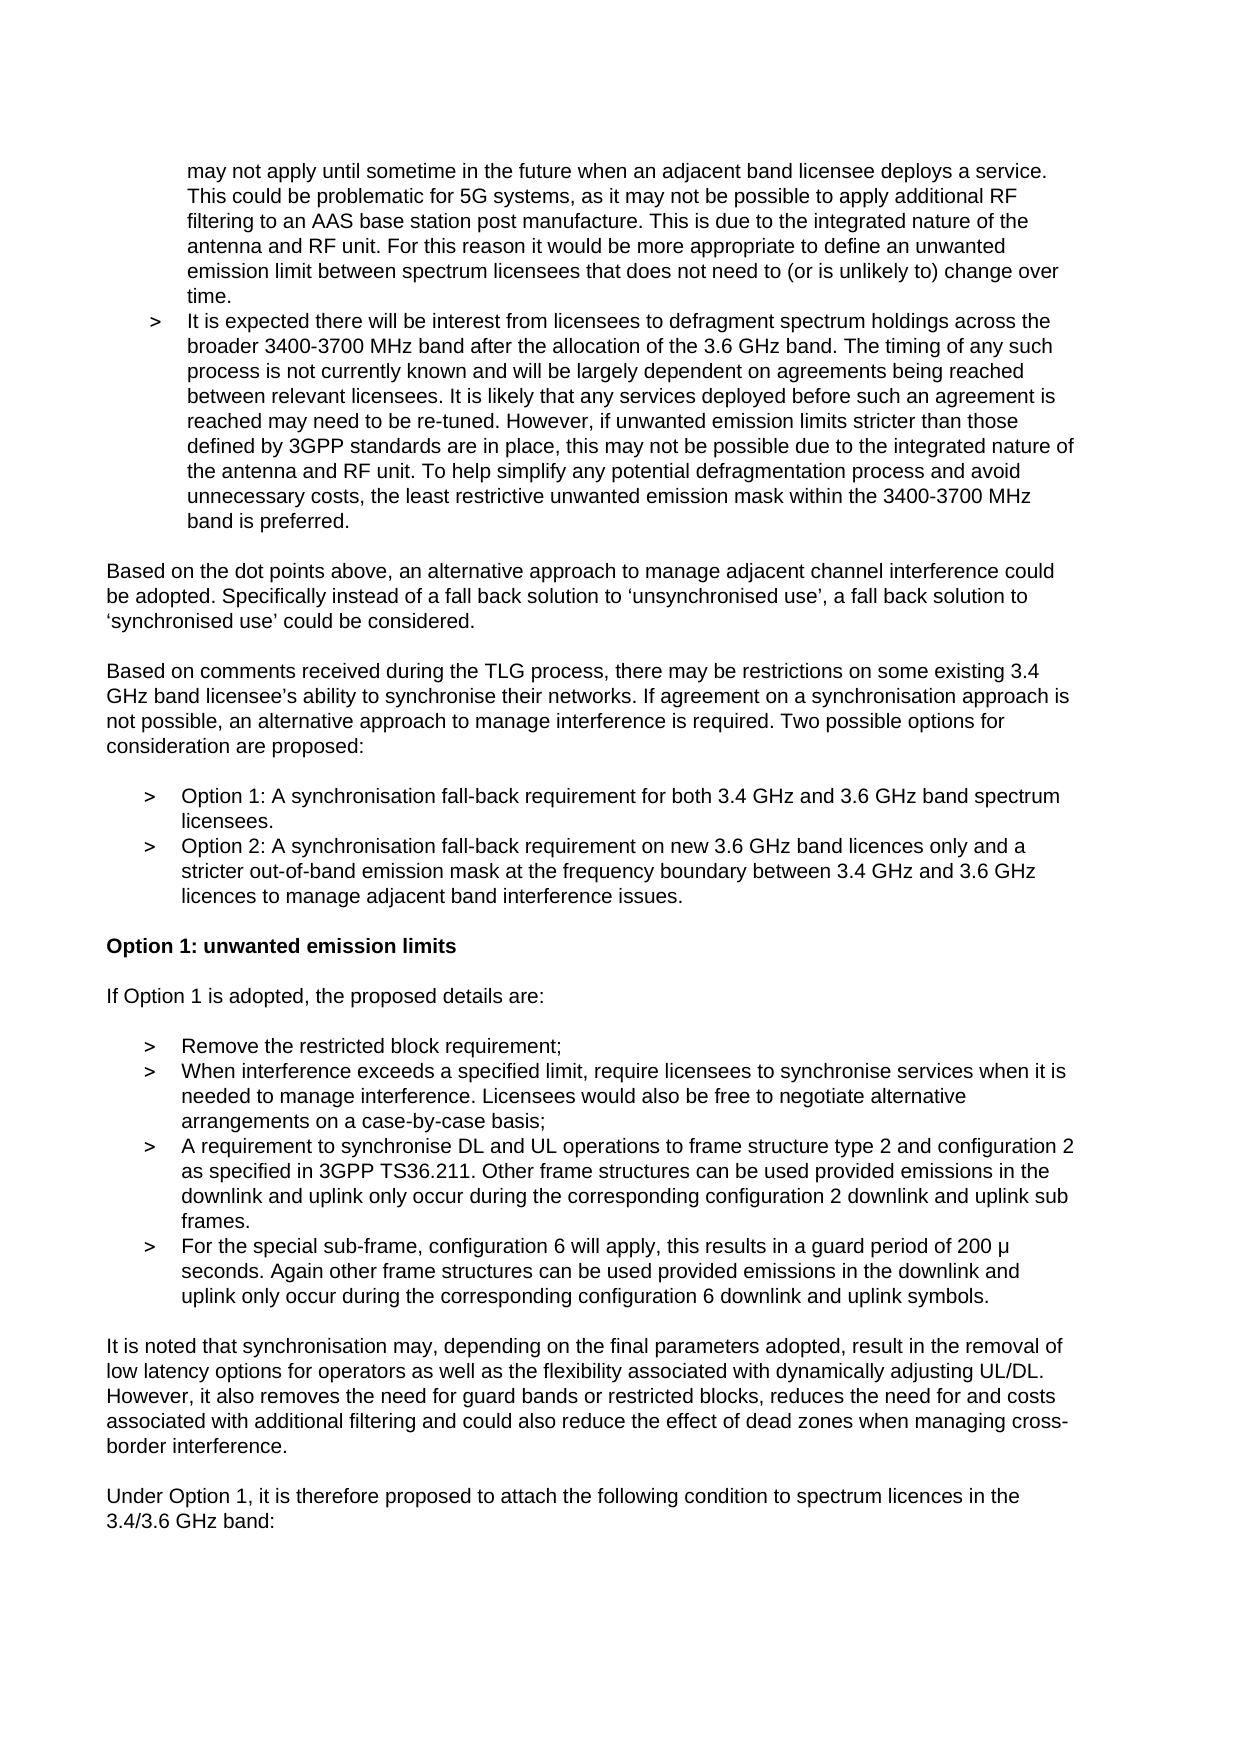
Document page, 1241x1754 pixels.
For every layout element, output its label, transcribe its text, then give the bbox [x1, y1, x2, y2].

text Based on the dot points above, an alternative approach to manage adjacent channel interference could be adopted. Specifically instead of a fall back solution to ‘unsynchronised use’, a fall back solution to ‘synchronised use’ could be considered. [106, 558, 1076, 633]
text Option 1: unwanted emission limits [106, 933, 1076, 958]
text If Option 1 is adopted, the proposed details are: [106, 983, 1076, 1008]
list Option 1: A synchronisation fall-back requirement for both 3.4 GHz and 3.6 GHz band spectrum licensees. [144, 783, 1076, 833]
list For the special sub-frame, configuration 6 will apply, this results in a guard period of 200 μ seconds. Again other frame structures can be used provided emissions in the downlink and uplink only occur during the corresponding configuration 6 downlink and uplink symbols. [144, 1233, 1076, 1308]
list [149, 158, 1076, 308]
list Option 2: A synchronisation fall-back requirement on new 3.6 GHz band licences only and a stricter out-of-band emission mask at the frequency boundary between 3.4 GHz and 3.6 GHz licences to manage adjacent band interference issues. [144, 833, 1076, 908]
list Remove the restricted block requirement; [144, 1033, 1076, 1058]
text Based on comments received during the TLG process, there may be restrictions on some existing 3.4 GHz band licensee’s ability to synchronise their networks. If agreement on a synchronisation approach is not possible, an alternative approach to manage interference is required. Two possible options for consideration are proposed: [106, 658, 1076, 758]
text Under Option 1, it is therefore proposed to attach the following condition to spectrum licences in the 3.4/3.6 GHz band: [106, 1483, 1076, 1533]
text It is noted that synchronisation may, depending on the final parameters adopted, result in the removal of low latency options for operators as well as the flexibility associated with dynamically adjusting UL/DL. However, it also removes the need for guard bands or restricted blocks, reduces the need for and costs associated with additional filtering and could also reduce the effect of dead zones when managing cross-border interference. [106, 1333, 1076, 1458]
list A requirement to synchronise DL and UL operations to frame structure type 2 and configuration 2 as specified in 3GPP TS36.211. Other frame structures can be used provided emissions in the downlink and uplink only occur during the corresponding configuration 2 downlink and uplink sub frames. [144, 1133, 1076, 1233]
list It is expected there will be interest from licensees to defragment spectrum holdings across the broader 3400-3700 MHz band after the allocation of the 3.6 GHz band. The timing of any such process is not currently known and will be largely dependent on agreements being reached between relevant licensees. It is likely that any services deployed before such an agreement is reached may need to be re-tuned. However, if unwanted emission limits stricter than those defined by 3GPP standards are in place, this may not be possible due to the integrated nature of the antenna and RF unit. To help simplify any potential defragmentation process and avoid unnecessary costs, the least restrictive unwanted emission mask within the 3400-3700 MHz band is preferred. [149, 308, 1076, 533]
list When interference exceeds a specified limit, require licensees to synchronise services when it is needed to manage interference. Licensees would also be free to negotiate alternative arrangements on a case-by-case basis; [144, 1058, 1076, 1133]
